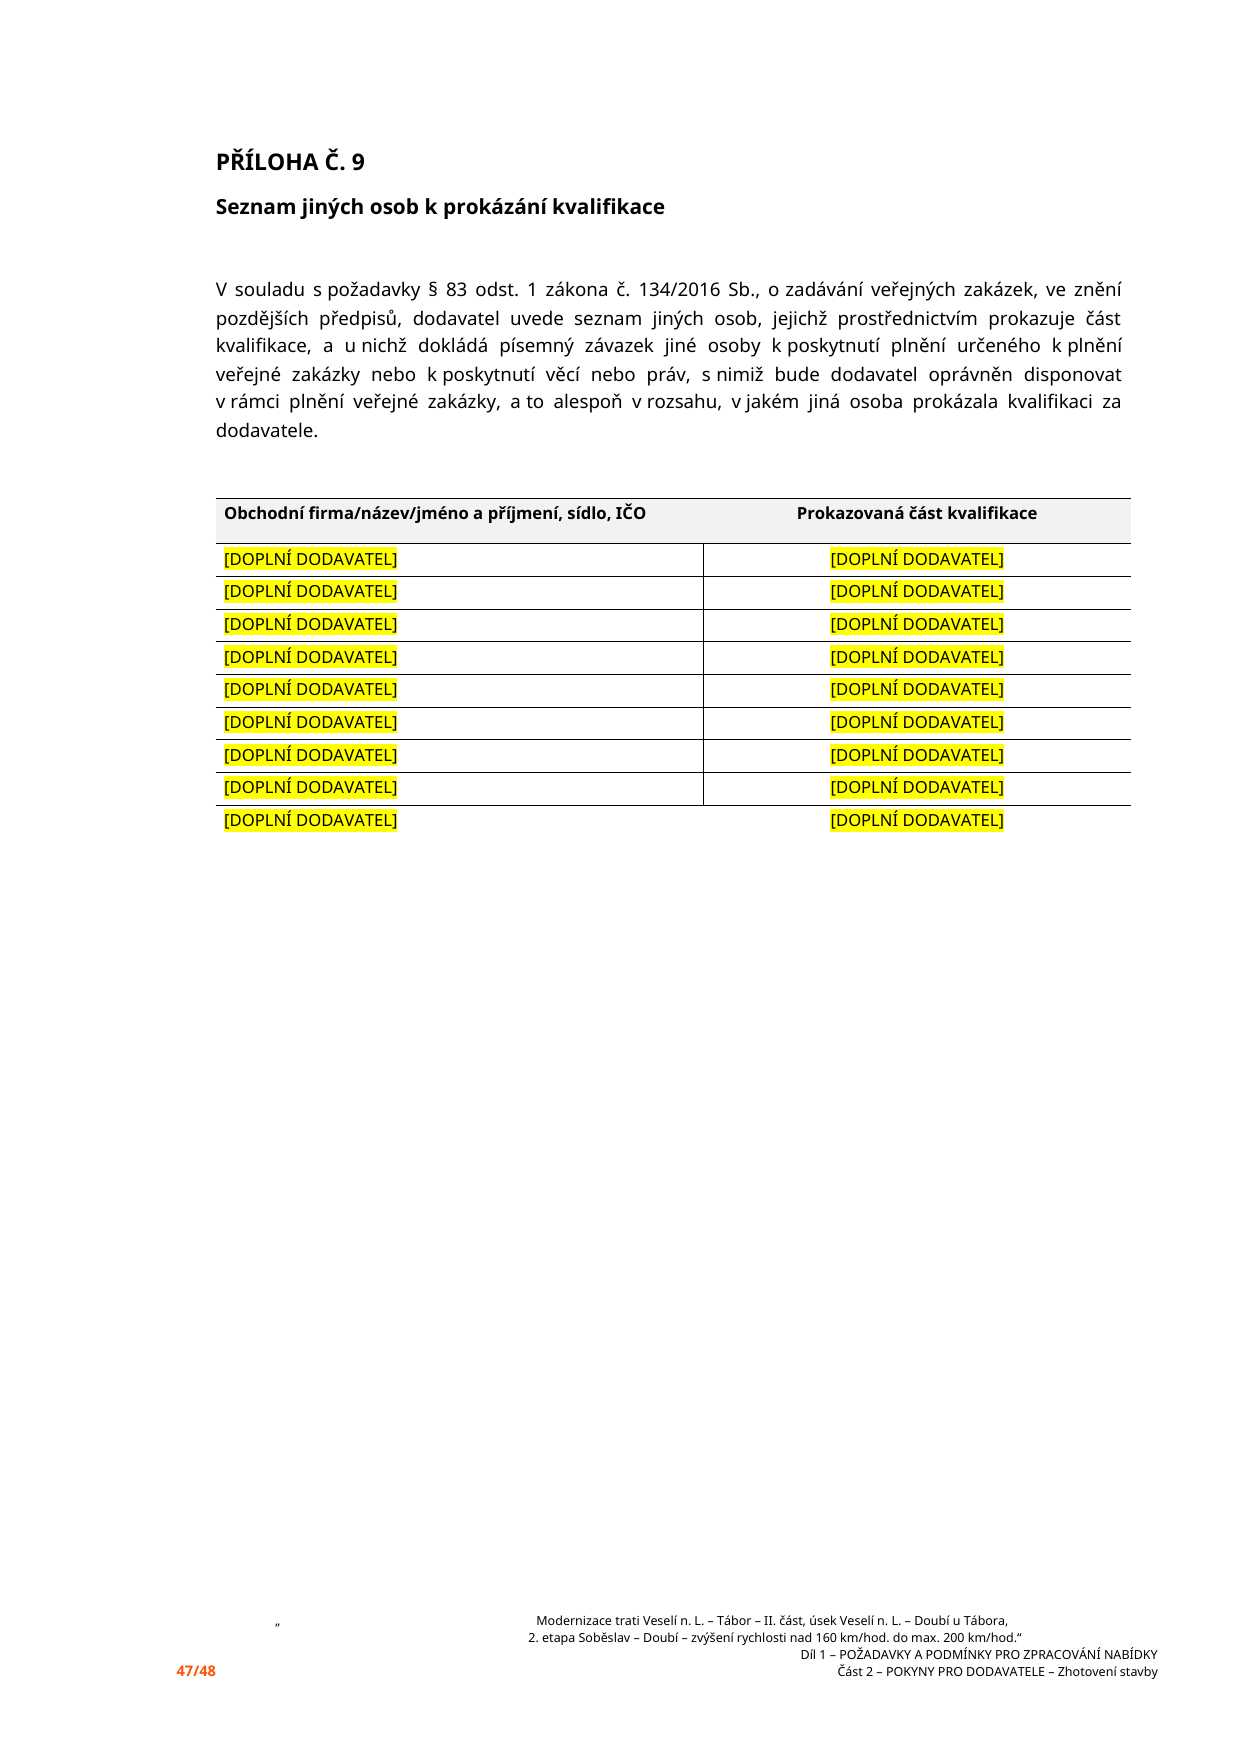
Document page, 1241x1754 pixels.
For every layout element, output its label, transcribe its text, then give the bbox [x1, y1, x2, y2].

table_cell [DOPLNÍ DODAVATEL] [216, 610, 703, 641]
table_cell [DOPLNÍ DODAVATEL] [704, 577, 1131, 608]
table_cell [DOPLNÍ DODAVATEL] [704, 544, 1131, 576]
table_cell [DOPLNÍ DODAVATEL] [704, 773, 1131, 805]
table_header Obchodní firma/název/jméno a příjmení, sídlo, IČO [216, 499, 703, 543]
table_cell [DOPLNÍ DODAVATEL] [216, 806, 703, 837]
table_cell [DOPLNÍ DODAVATEL] [704, 675, 1131, 707]
text V souladu s požadavky § 83 odst. 1 zákona č. 134/2016 Sb., o zadávání veřejných zakázek, ve znění pozdějších předpisů, dodavatel uvede seznam jiných osob, jejichž prostřednictvím prokazuje část kvalifikace, a u nichž dokládá písemný závazek jiné osoby k poskytnutí plnění určeného k plnění veřejné zakázky nebo k poskytnutí věcí nebo práv, s nimiž bude dodavatel oprávněn disponovat v rámci plnění veřejné zakázky, a to alespoň v rozsahu, v jakém jiná osoba prokázala kvalifikaci za dodavatele. [216, 277, 1122, 442]
table_cell [DOPLNÍ DODAVATEL] [216, 577, 703, 608]
text Příloha č. 9 [216, 146, 1122, 177]
table_cell [DOPLNÍ DODAVATEL] [704, 708, 1131, 739]
table_cell [DOPLNÍ DODAVATEL] [216, 544, 703, 576]
table_cell [DOPLNÍ DODAVATEL] [704, 740, 1131, 772]
table_cell [DOPLNÍ DODAVATEL] [704, 610, 1131, 641]
table_cell [DOPLNÍ DODAVATEL] [216, 675, 703, 707]
table_cell [DOPLNÍ DODAVATEL] [216, 740, 703, 772]
text Seznam jiných osob k prokázání kvalifikace [216, 192, 1122, 221]
table_cell [DOPLNÍ DODAVATEL] [216, 642, 703, 674]
table_cell [DOPLNÍ DODAVATEL] [216, 773, 703, 805]
table_cell [DOPLNÍ DODAVATEL] [703, 806, 1131, 837]
table_header Prokazovaná část kvalifikace [703, 499, 1131, 543]
table_cell [DOPLNÍ DODAVATEL] [704, 642, 1131, 674]
table_cell [DOPLNÍ DODAVATEL] [216, 708, 703, 739]
